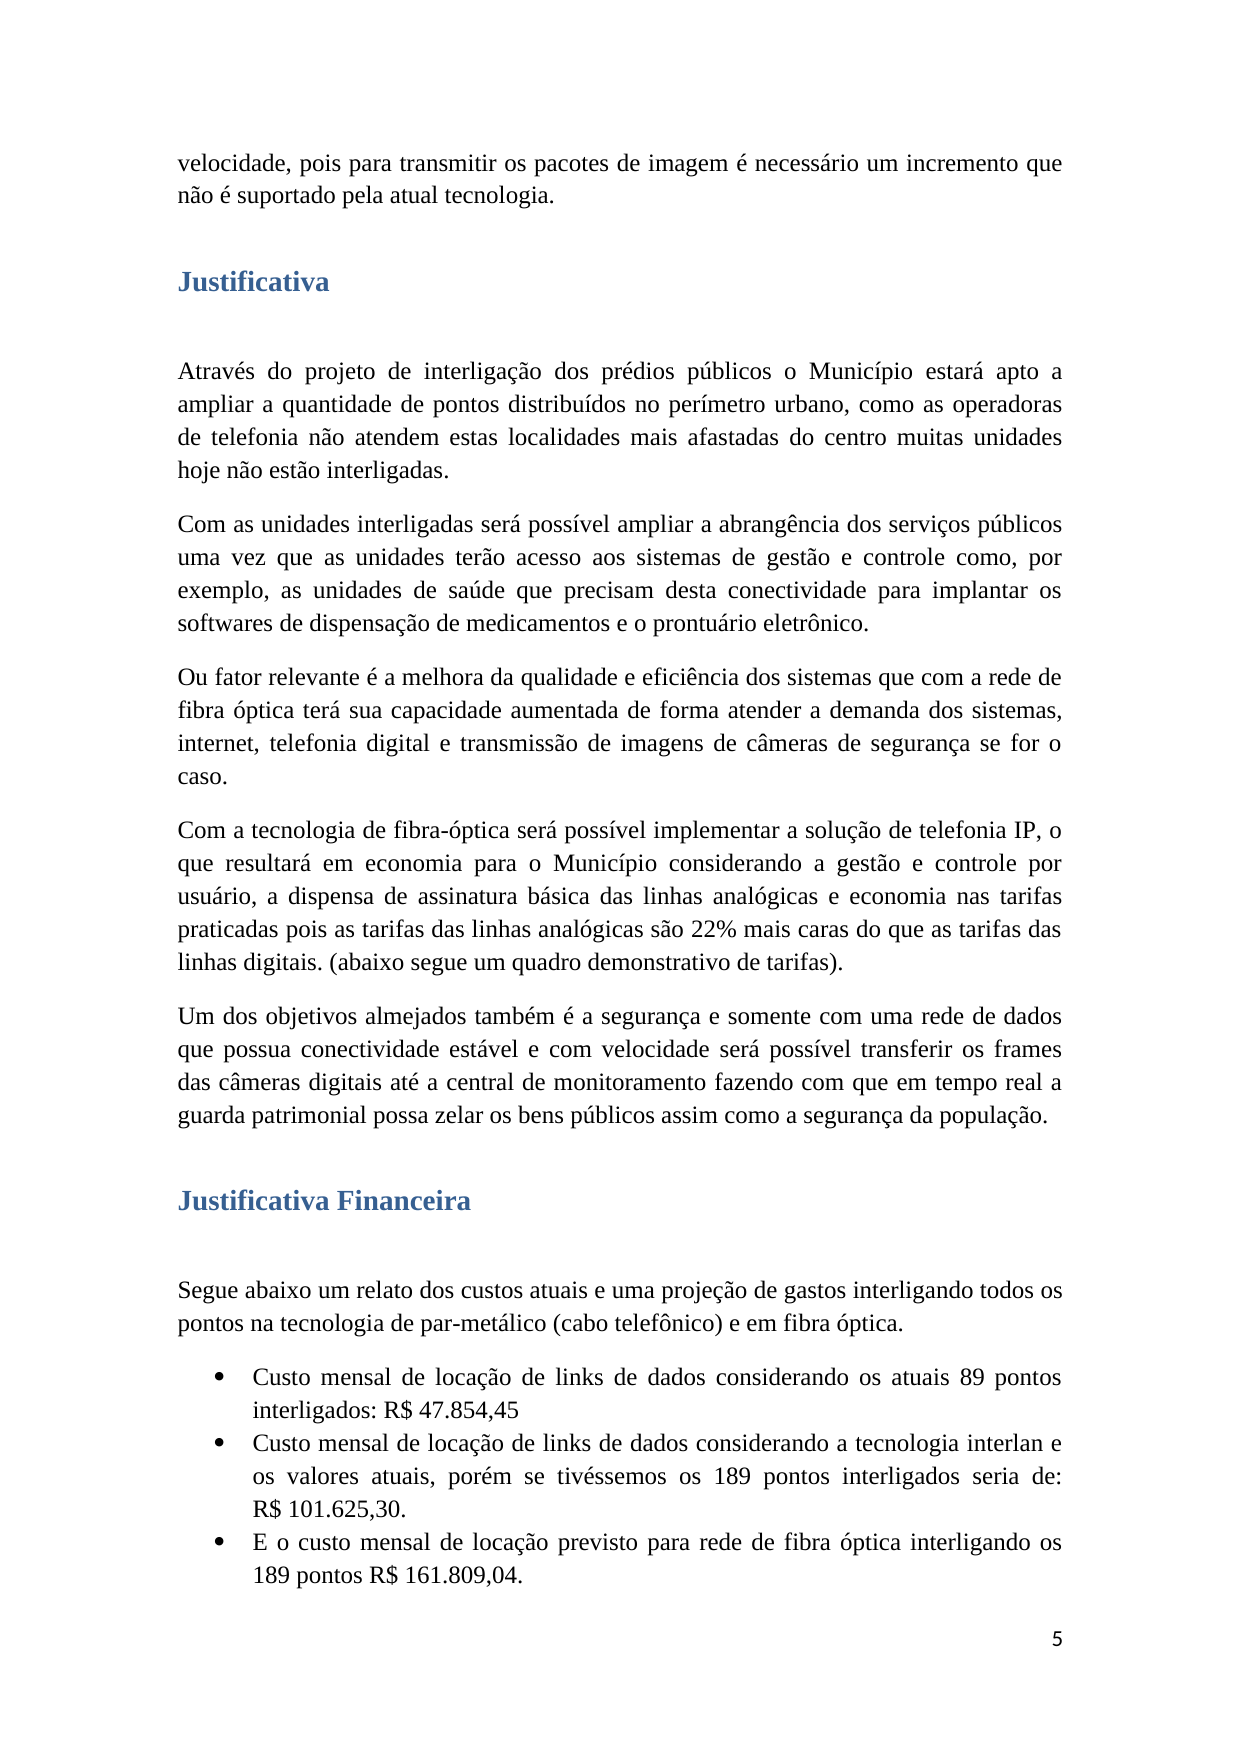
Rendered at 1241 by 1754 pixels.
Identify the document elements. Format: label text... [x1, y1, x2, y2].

subtitle Justificativa [177, 264, 1063, 297]
text Através do projeto de interligação dos prédios públicos o Município estará apto a ampliar a quantidade de pontos distribuídos no perímetro urbano, como as operadoras de telefonia não atendem estas localidades mais afastadas do centro muitas unidades hoje não estão interligadas. [177, 356, 1063, 484]
list E o custo mensal de locação previsto para rede de fibra óptica interligando os 189 pontos R$ 161.809,04. [215, 1527, 1063, 1589]
text Ou fator relevante é a melhora da qualidade e eficiência dos sistemas que com a rede de fibra óptica terá sua capacidade aumentada de forma atender a demanda dos sistemas, internet, telefonia digital e transmissão de imagens de câmeras de segurança se for o caso. [177, 662, 1063, 790]
text Segue abaixo um relato dos custos atuais e uma projeção de gastos interligando todos os pontos na tecnologia de par-metálico (cabo telefônico) e em fibra óptica. [177, 1275, 1063, 1337]
text Um dos objetivos almejados também é a segurança e somente com uma rede de dados que possua conectividade estável e com velocidade será possível transferir os frames das câmeras digitais até a central de monitoramento fazendo com que em tempo real a guarda patrimonial possa zelar os bens públicos assim como a segurança da população. [177, 1001, 1063, 1128]
list Custo mensal de locação de links de dados considerando os atuais 89 pontos interligados: R$ 47.854,45 [215, 1362, 1063, 1424]
text Com a tecnologia de fibra-óptica será possível implementar a solução de telefonia IP, o que resultará em economia para o Município considerando a gestão e controle por usuário, a dispensa de assinatura básica das linhas analógicas e economia nas tarifas praticadas pois as tarifas das linhas analógicas são 22% mais caras do que as tarifas das linhas digitais. (abaixo segue um quadro demonstrativo de tarifas). [177, 815, 1063, 976]
list Custo mensal de locação de links de dados considerando a tecnologia interlan e os valores atuais, porém se tivéssemos os 189 pontos interligados seria de: R$ 101.625,30. [215, 1428, 1063, 1523]
text Com as unidades interligadas será possível ampliar a abrangência dos serviços públicos uma vez que as unidades terão acesso aos sistemas de gestão e controle como, por exemplo, as unidades de saúde que precisam desta conectividade para implantar os softwares de dispensação de medicamentos e o prontuário eletrônico. [177, 509, 1063, 637]
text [177, 148, 1063, 209]
subtitle Justificativa Financeira [177, 1183, 1063, 1216]
